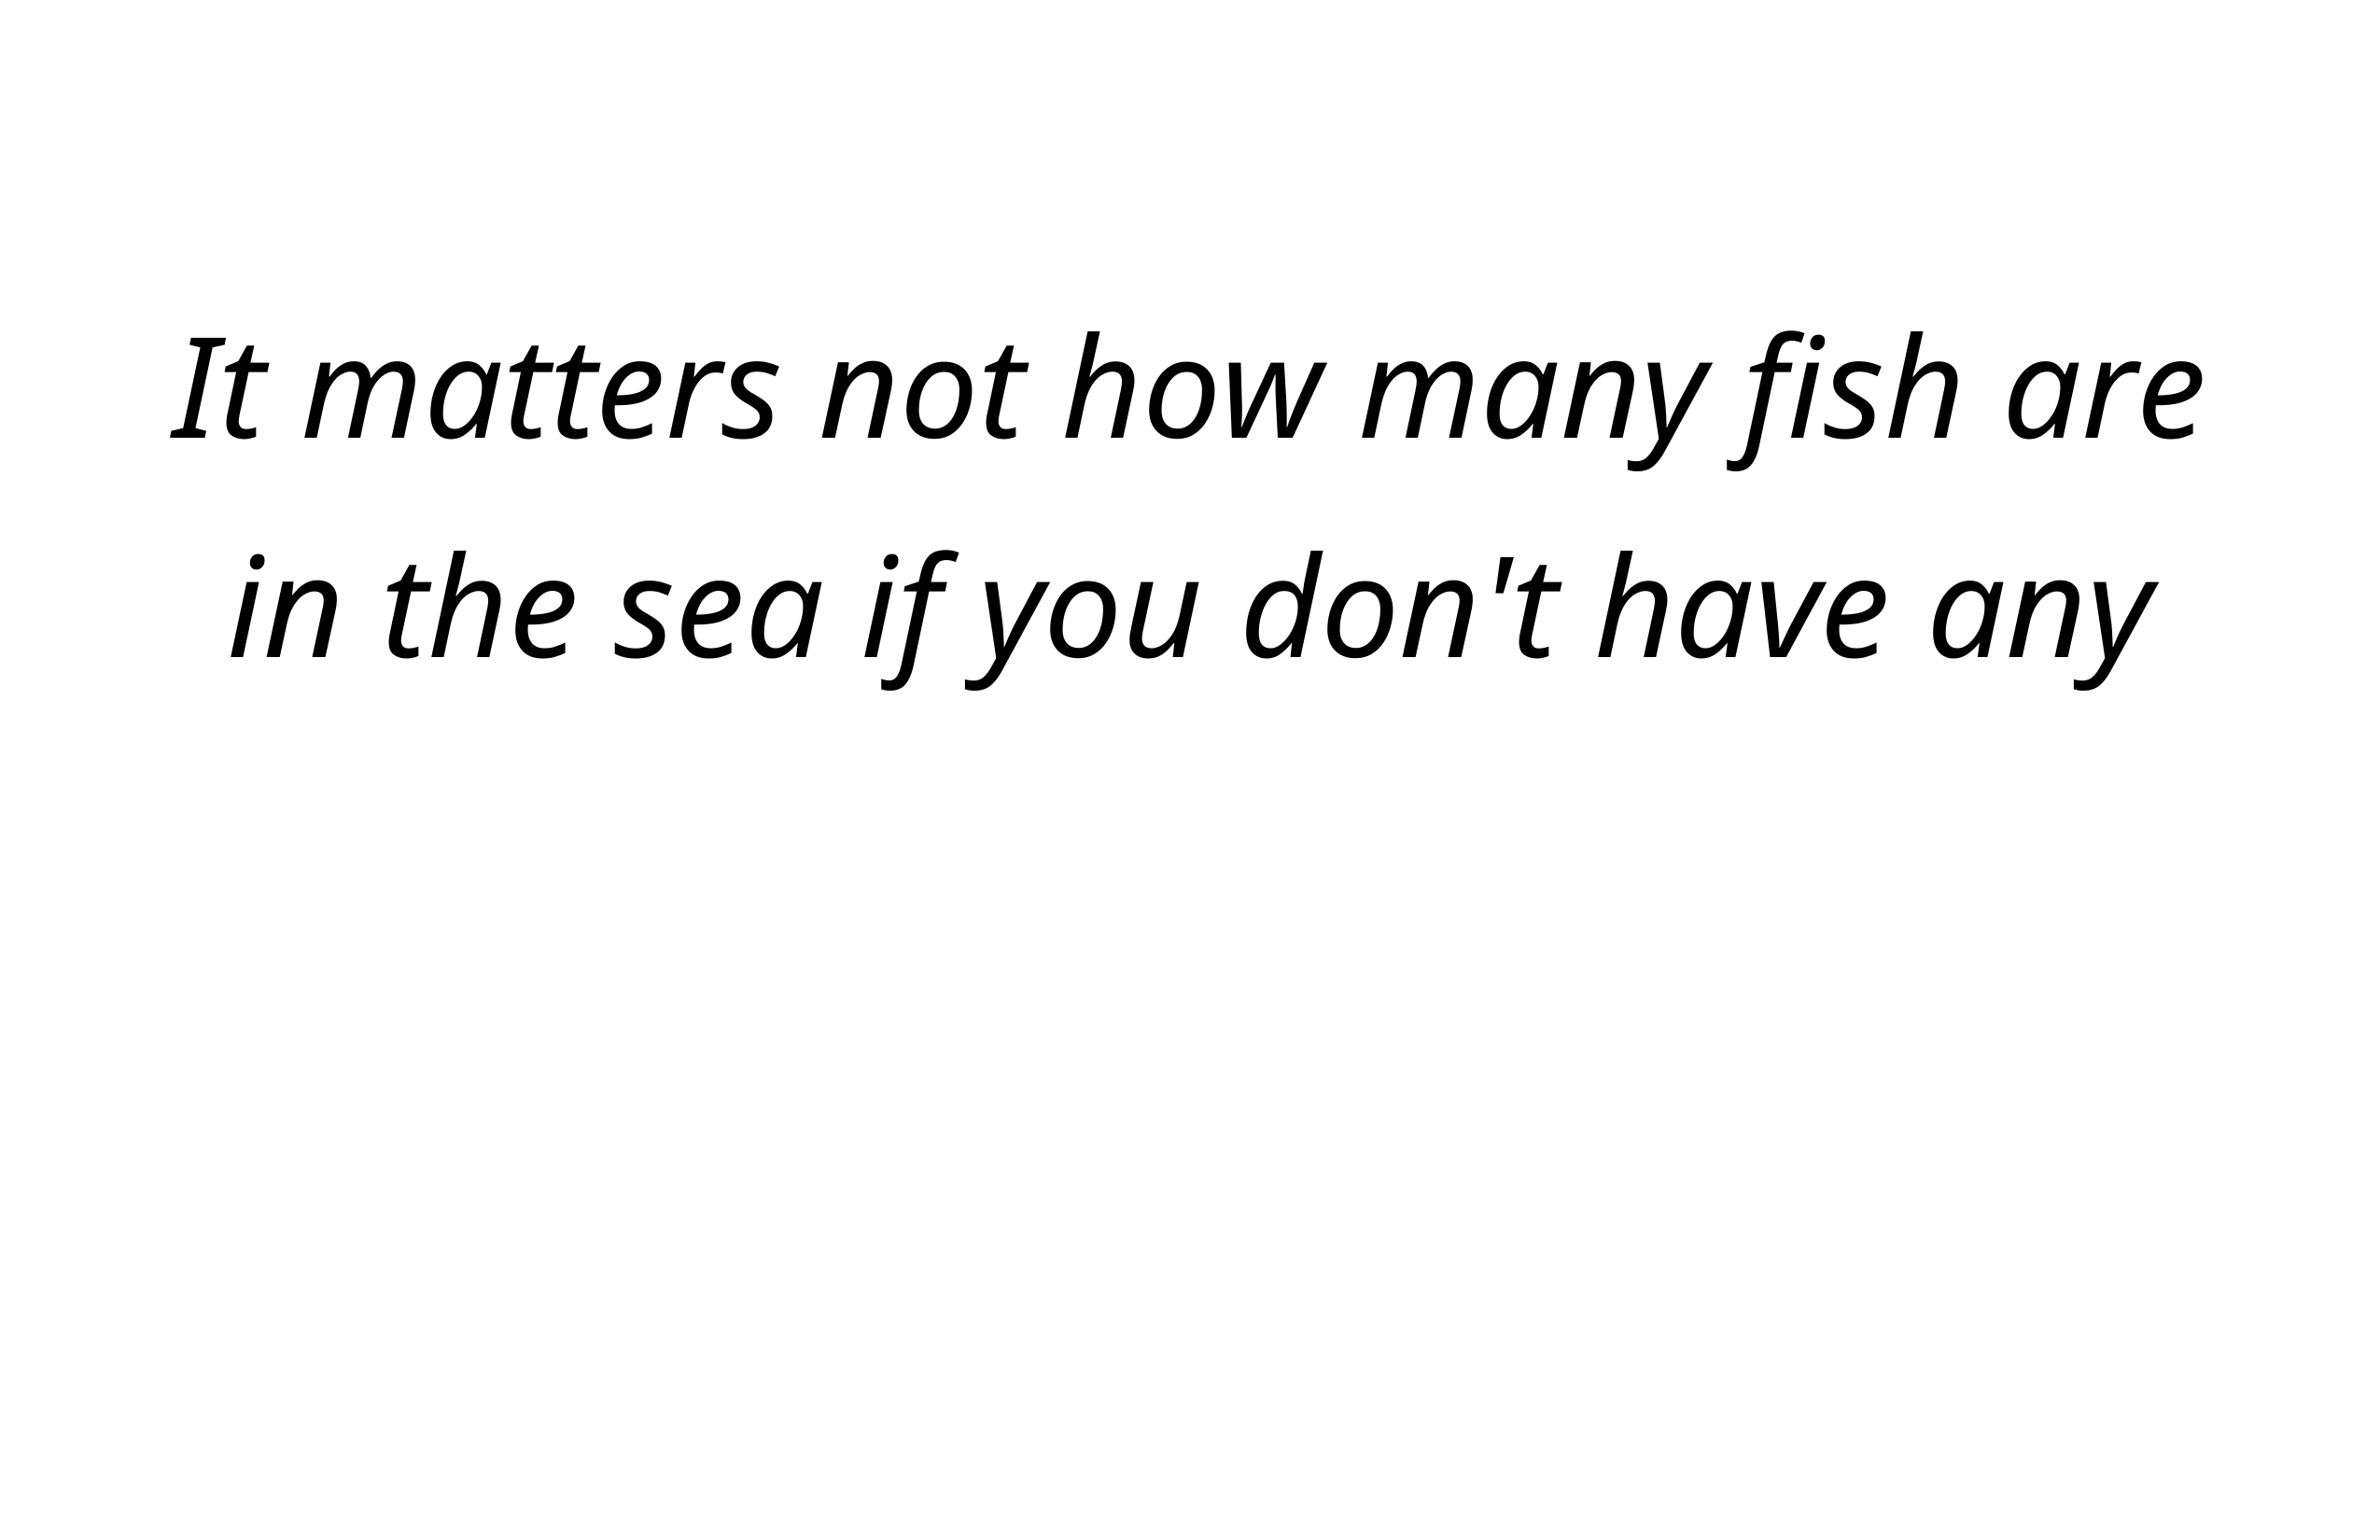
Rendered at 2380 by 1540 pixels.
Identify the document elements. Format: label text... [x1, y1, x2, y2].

text It matters not how many fish are in the sea if you don't have any bait on your hook. (Anonymous) [140, 288, 2240, 698]
